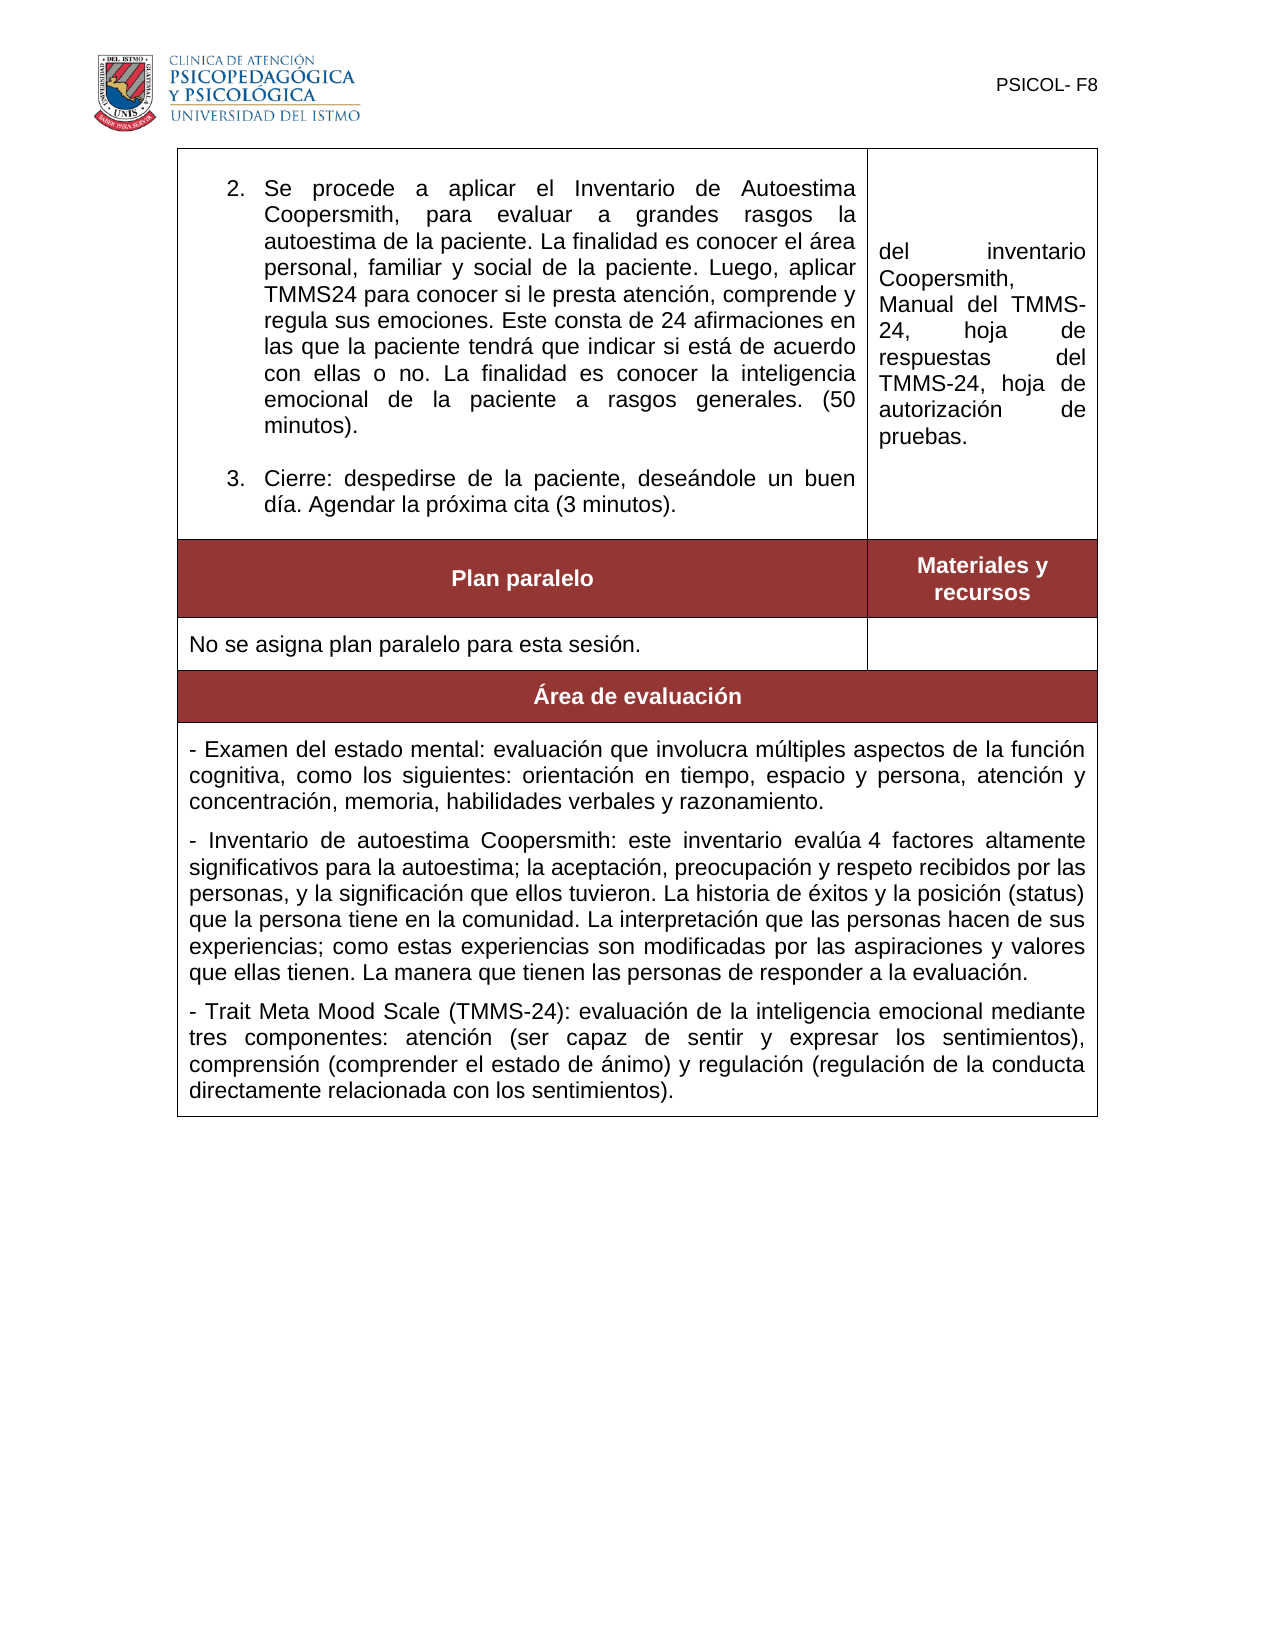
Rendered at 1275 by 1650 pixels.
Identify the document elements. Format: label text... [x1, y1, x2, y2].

table_cell [868, 618, 1097, 670]
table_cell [868, 149, 1097, 538]
table_cell - Examen del estado mental: evaluación que involucra múltiples aspectos de la función cognitiva, como los siguientes: orientación en tiempo, espacio y persona, atención y concentración, memoria, habilidades verbales y razonamiento. - Inventario de autoestima Coopersmith: este inventario evalúa 4 factores altamente significativos para la autoestima; la aceptación, preocupación y respeto recibidos por las personas, y la significación que ellos tuvieron. La historia de éxitos y la posición (status) que la persona tiene en la comunidad. La interpretación que las personas hacen de sus experiencias; como estas experiencias son modificadas por las aspiraciones y valores que ellas tienen. La manera que tienen las personas de responder a la evaluación. - Trait Meta Mood Scale (TMMS-24): evaluación de la inteligencia emocional mediante tres componentes: atención (ser capaz de sentir y expresar los sentimientos), comprensión (comprender el estado de ánimo) y regulación (regulación de la conducta directamente relacionada con los sentimientos). [178, 723, 1097, 1116]
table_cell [178, 149, 867, 538]
table_cell Plan paralelo [178, 540, 867, 617]
table_cell Área de evaluación [178, 671, 1097, 722]
picture [42, 25, 422, 166]
table_cell Materiales y recursos [868, 540, 1097, 617]
table_cell No se asigna plan paralelo para esta sesión. [178, 618, 867, 670]
